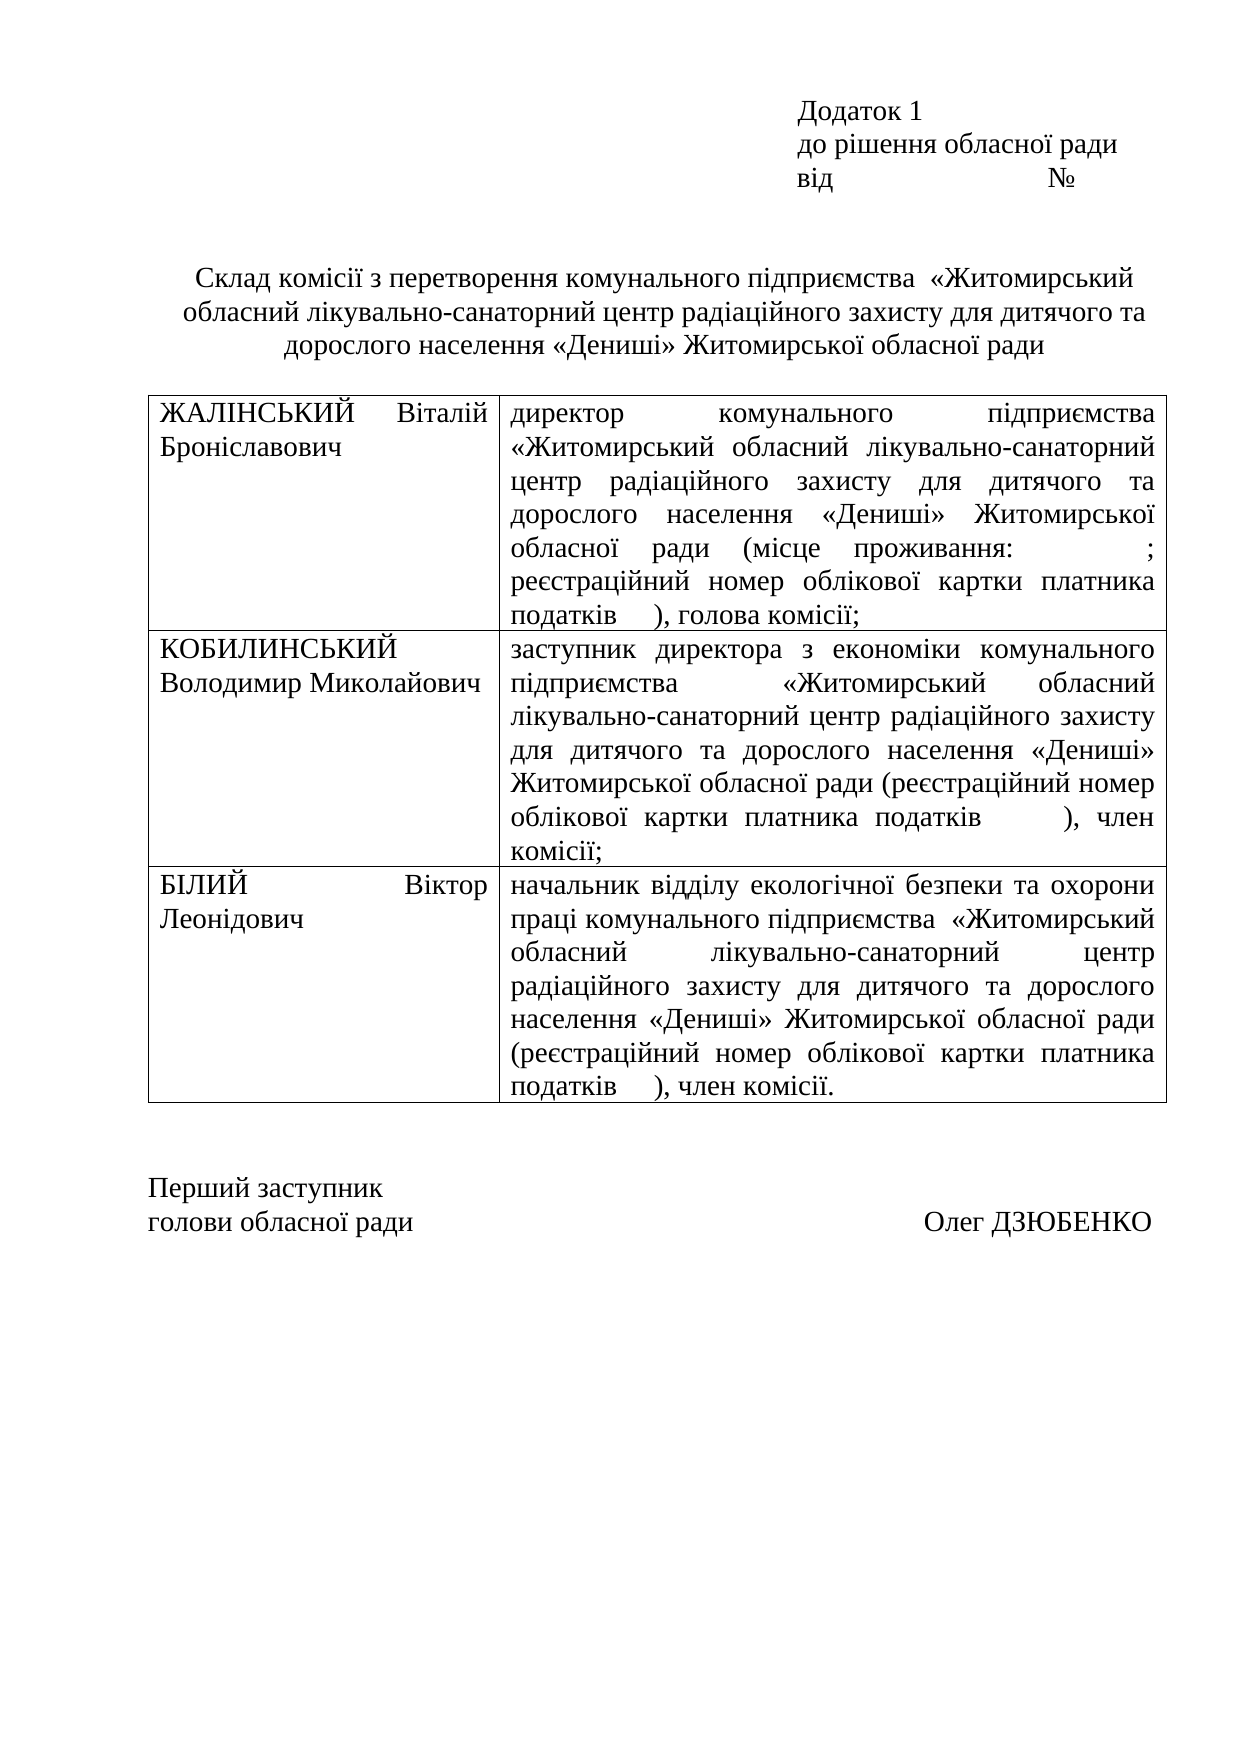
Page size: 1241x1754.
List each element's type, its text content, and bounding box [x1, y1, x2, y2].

table_cell заступник директора з економіки комунального підприємства «Житомирський обласний лікувально-санаторний центр радіаційного захисту для дитячого та дорослого населення «Дениші» Житомирської обласної ради (реєстраційний номер облікової картки платника податків ), член комісії; [500, 631, 1166, 866]
table_cell начальник відділу екологічної безпеки та охорони праці комунального підприємства «Житомирський обласний лікувально-санаторний центр радіаційного захисту для дитячого та дорослого населення «Дениші» Житомирської обласної ради (реєстраційний номер облікової картки платника податків ), член комісії. [500, 867, 1166, 1102]
table_header директор комунального підприємства «Житомирський обласний лікувально-санаторний центр радіаційного захисту для дитячого та дорослого населення «Дениші» Житомирської обласної ради (місце проживання: ; реєстраційний номер облікової картки платника податків ), голова комісії; [500, 396, 1166, 630]
text Склад комісії з перетворення комунального підприємства «Житомирський обласний лікувально-санаторний центр радіаційного захисту для дитячого та дорослого населення «Дениші» Житомирської обласної ради [148, 260, 1181, 361]
table_cell КОБИЛИНСЬКИЙ Володимир Миколайович [149, 631, 499, 866]
table_header ЖАЛІНСЬКИЙ Віталій Броніславович [149, 396, 499, 630]
table_cell БІЛИЙ Віктор Леонідович [149, 867, 499, 1102]
text до рішення обласної ради [148, 126, 1181, 160]
text Перший заступник [148, 1170, 1181, 1204]
text голови обласної ради Олег ДЗЮБЕНКО [148, 1204, 1181, 1237]
subtitle від № [148, 160, 1181, 193]
text Додаток 1 [148, 93, 1181, 126]
